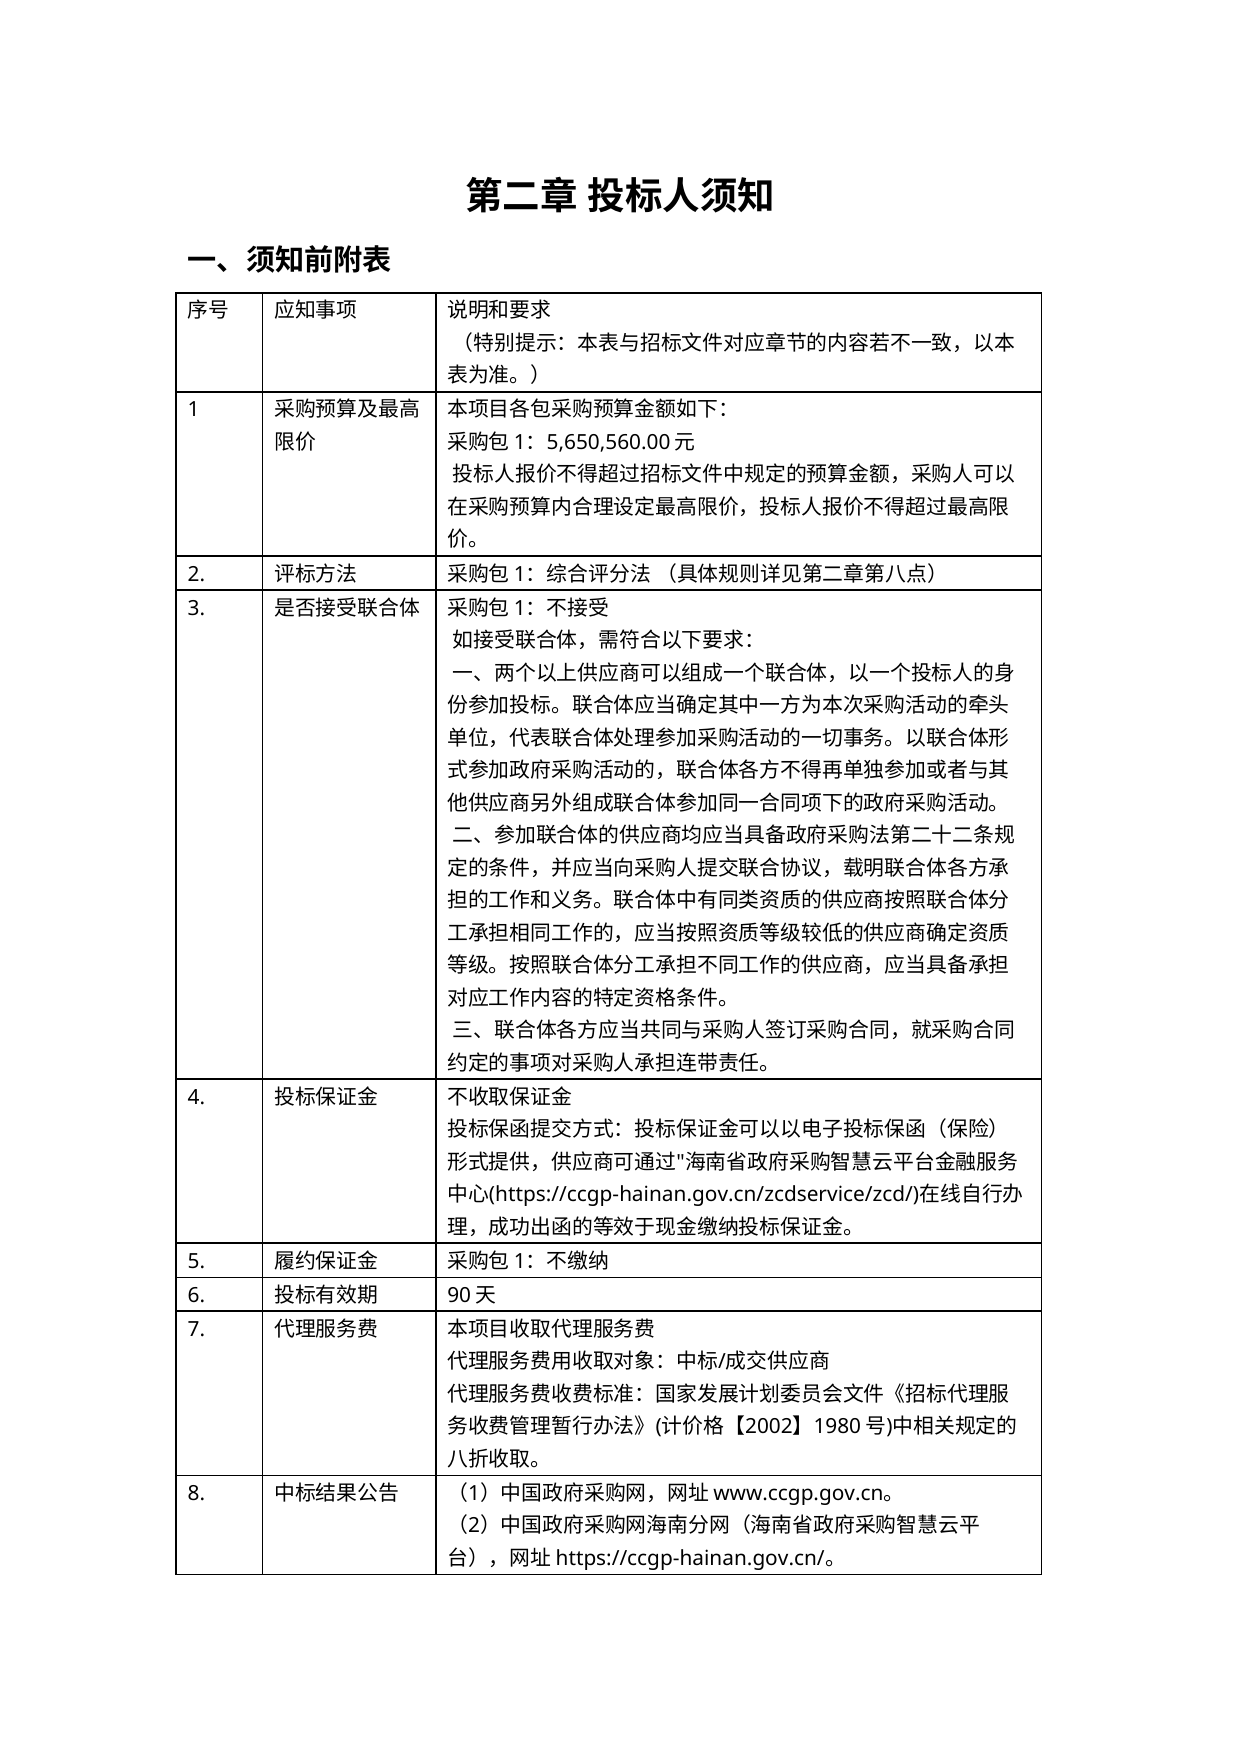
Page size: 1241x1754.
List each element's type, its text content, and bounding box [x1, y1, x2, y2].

text 一、须知前附表 [187, 227, 1053, 292]
table_cell 1 [177, 393, 262, 555]
table_header 序号 [177, 294, 262, 391]
table_cell 本项目收取代理服务费 代理服务费用收取对象：中标/成交供应商 代理服务费收费标准：国家发展计划委员会文件《招标代理服务收费管理暂行办法》(计价格【2002】1980号)中相关规定的八折收取。 [437, 1312, 1041, 1474]
table_cell 90天 [437, 1278, 1041, 1310]
table_cell 8. [177, 1476, 262, 1573]
table_header 应知事项 [263, 294, 435, 391]
table_cell 投标有效期 [263, 1278, 435, 1310]
table_cell 中标结果公告 [263, 1476, 435, 1573]
table_cell 采购包1：不接受 如接受联合体，需符合以下要求： 一、两个以上供应商可以组成一个联合体，以一个投标人的身份参加投标。联合体应当确定其中一方为本次采购活动的牵头单位，代表联合体处理参加采购活动的一切事务。以联合体形式参加政府采购活动的，联合体各方不得再单独参加或者与其他供应商另外组成联合体参加同一合同项下的政府采购活动。 二、参加联合体的供应商均应当具备政府采购法第二十二条规定的条件，并应当向采购人提交联合协议，载明联合体各方承担的工作和义务。联合体中有同类资质的供应商按照联合体分工承担相同工作的，应当按照资质等级较低的供应商确定资质等级。按照联合体分工承担不同工作的供应商，应当具备承担对应工作内容的特定资格条件。 三、联合体各方应当共同与采购人签订采购合同，就采购合同约定的事项对采购人承担连带责任。 [437, 591, 1041, 1078]
table_cell 5. [177, 1244, 262, 1276]
table_cell 6. [177, 1278, 262, 1310]
table_cell 2. [177, 557, 262, 589]
table_cell 7. [177, 1312, 262, 1474]
table_cell 投标保证金 [263, 1080, 435, 1242]
table_cell 本项目各包采购预算金额如下： 采购包1：5,650,560.00元 投标人报价不得超过招标文件中规定的预算金额，采购人可以在采购预算内合理设定最高限价，投标人报价不得超过最高限价。 [437, 393, 1041, 555]
table_cell 评标方法 [263, 557, 435, 589]
table_cell 不收取保证金 投标保函提交方式：投标保证金可以以电子投标保函（保险）形式提供，供应商可通过"海南省政府采购智慧云平台金融服务中心(https://ccgp-hainan.gov.cn/zcdservice/zcd/)在线自行办理，成功出函的等效于现金缴纳投标保证金。 [437, 1080, 1041, 1242]
table_cell 3. [177, 591, 262, 1078]
table_header 说明和要求 （特别提示：本表与招标文件对应章节的内容若不一致，以本表为准。） [437, 294, 1041, 391]
table_cell 履约保证金 [263, 1244, 435, 1276]
table_cell 采购预算及最高限价 [263, 393, 435, 555]
table_cell 是否接受联合体 [263, 591, 435, 1078]
table_cell 采购包1：综合评分法 （具体规则详见第二章第八点） [437, 557, 1041, 589]
table_cell 代理服务费 [263, 1312, 435, 1474]
table_cell 采购包1：不缴纳 [437, 1244, 1041, 1276]
text 第二章 投标人须知 [187, 162, 1053, 227]
table_cell 4. [177, 1080, 262, 1242]
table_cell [437, 1476, 1041, 1573]
